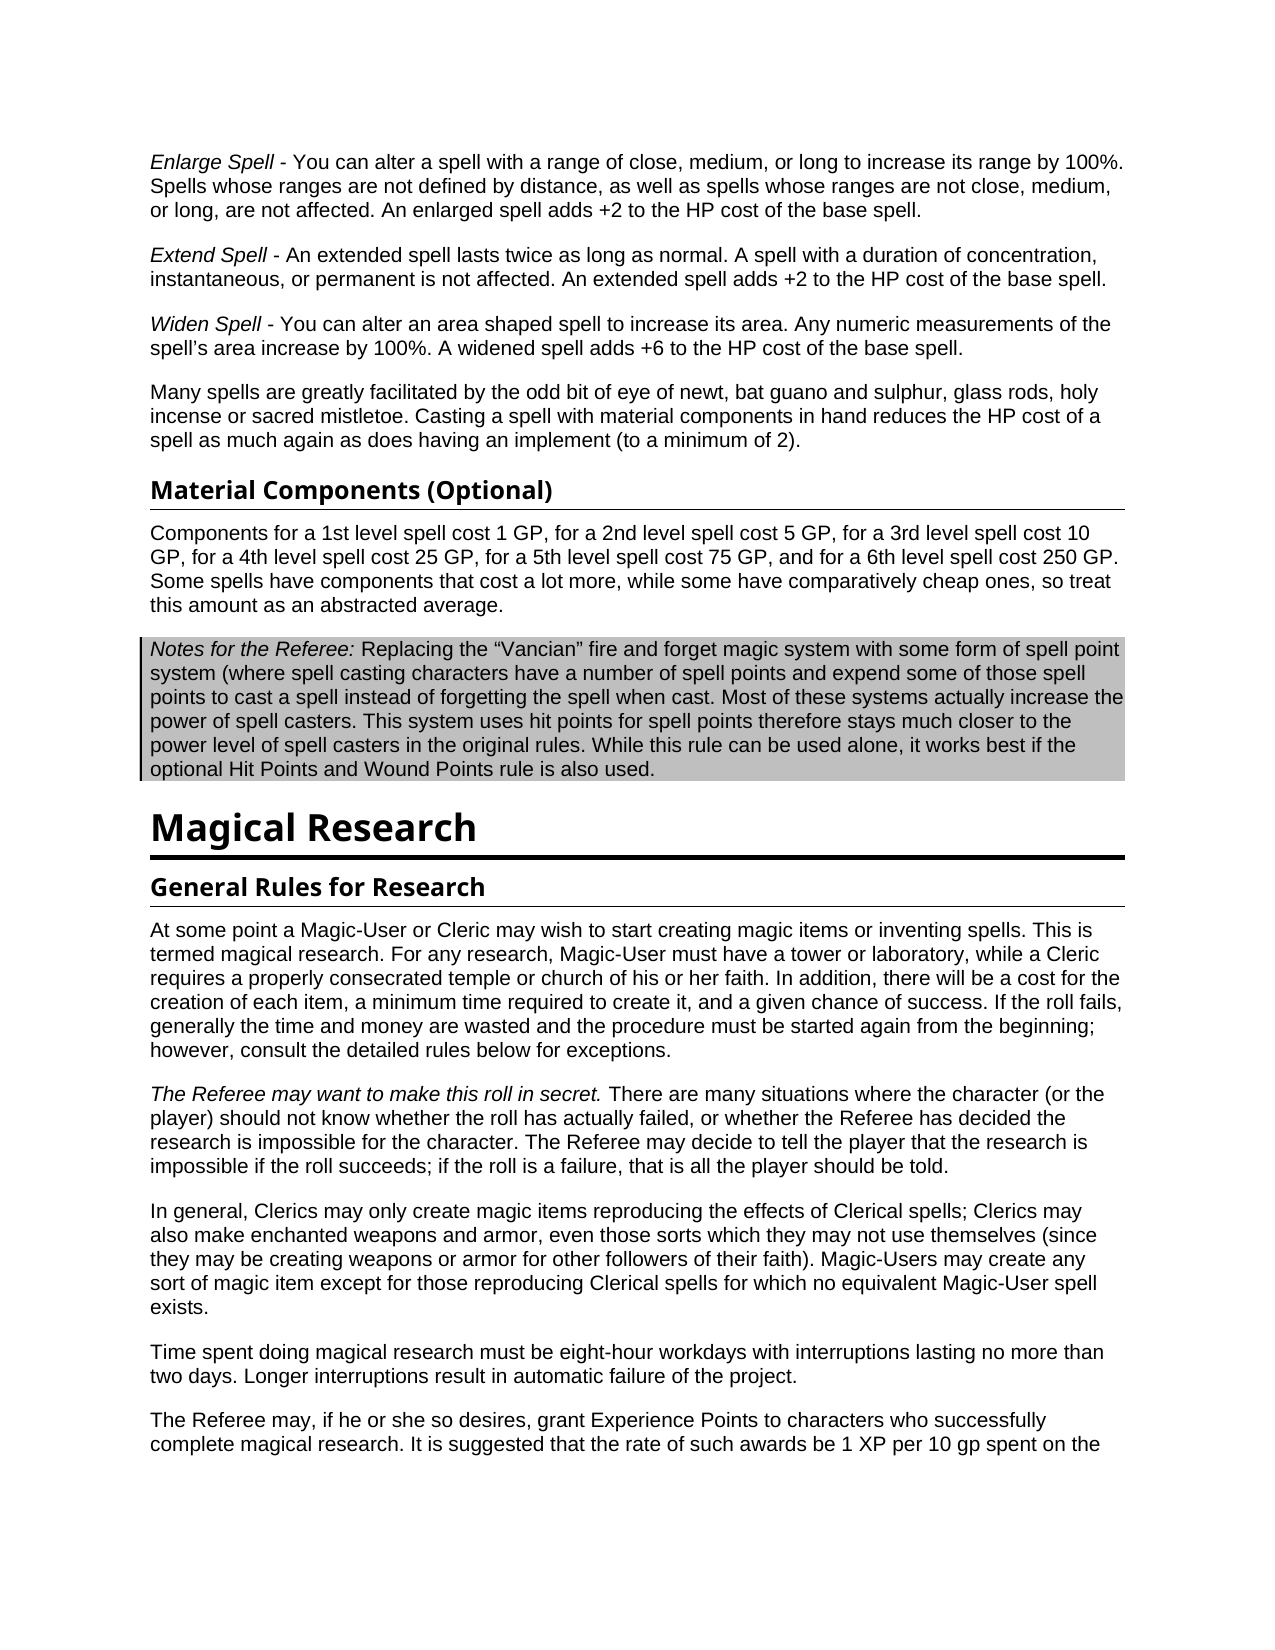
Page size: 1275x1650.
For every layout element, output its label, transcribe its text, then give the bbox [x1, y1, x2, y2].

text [150, 1408, 1125, 1456]
subtitle General Rules for Research [150, 870, 1125, 906]
text Widen Spell - You can alter an area shaped spell to increase its area. Any numeric measurements of the spell’s area increase by 100%. A widened spell adds +6 to the HP cost of the base spell. [150, 311, 1125, 359]
subtitle Magical Research [150, 802, 1125, 855]
text Time spent doing magical research must be eight-hour workdays with interruptions lasting no more than two days. Longer interruptions result in automatic failure of the project. [150, 1339, 1125, 1387]
text At some point a Magic-User or Cleric may wish to start creating magic items or inventing spells. This is termed magical research. For any research, Magic-User must have a tower or laboratory, while a Cleric requires a properly consecrated temple or church of his or her faith. In addition, there will be a cost for the creation of each item, a minimum time required to create it, and a given chance of success. If the roll fails, generally the time and money are wasted and the procedure must be started again from the beginning; however, consult the detailed rules below for exceptions. [150, 918, 1125, 1061]
subtitle Material Components (Optional) [150, 473, 1125, 509]
text Many spells are greatly facilitated by the odd bit of eye of newt, bat guano and sulphur, glass rods, holy incense or sacred mistletoe. Casting a spell with material components in hand reduces the HP cost of a spell as much again as does having an implement (to a minimum of 2). [150, 380, 1125, 452]
text Notes for the Referee: Replacing the “Vancian” fire and forget magic system with some form of spell point system (where spell casting characters have a number of spell points and expend some of those spell points to cast a spell instead of forgetting the spell when cast. Most of these systems actually increase the power of spell casters. This system uses hit points for spell points therefore stays much closer to the power level of spell casters in the original rules. While this rule can be used alone, it works best if the optional Hit Points and Wound Points rule is also used. [142, 637, 1125, 781]
text Enlarge Spell - You can alter a spell with a range of close, medium, or long to increase its range by 100%. Spells whose ranges are not defined by distance, as well as spells whose ranges are not close, medium, or long, are not affected. An enlarged spell adds +2 to the HP cost of the base spell. [150, 150, 1125, 222]
text Extend Spell - An extended spell lasts twice as long as normal. A spell with a duration of concentration, instantaneous, or permanent is not affected. An extended spell adds +2 to the HP cost of the base spell. [150, 243, 1125, 291]
text In general, Clerics may only create magic items reproducing the effects of Clerical spells; Clerics may also make enchanted weapons and armor, even those sorts which they may not use themselves (since they may be creating weapons or armor for other followers of their faith). Magic-Users may create any sort of magic item except for those reproducing Clerical spells for which no equivalent Magic-User spell exists. [150, 1199, 1125, 1319]
text The Referee may want to make this roll in secret. There are many situations where the character (or the player) should not know whether the roll has actually failed, or whether the Referee has decided the research is impossible for the character. The Referee may decide to tell the player that the research is impossible if the roll succeeds; if the roll is a failure, that is all the player should be told. [150, 1082, 1125, 1178]
text Components for a 1st level spell cost 1 GP, for a 2nd level spell cost 5 GP, for a 3rd level spell cost 10 GP, for a 4th level spell cost 25 GP, for a 5th level spell cost 75 GP, and for a 6th level spell cost 250 GP. Some spells have components that cost a lot more, while some have comparatively cheap ones, so treat this amount as an abstracted average. [150, 521, 1125, 616]
